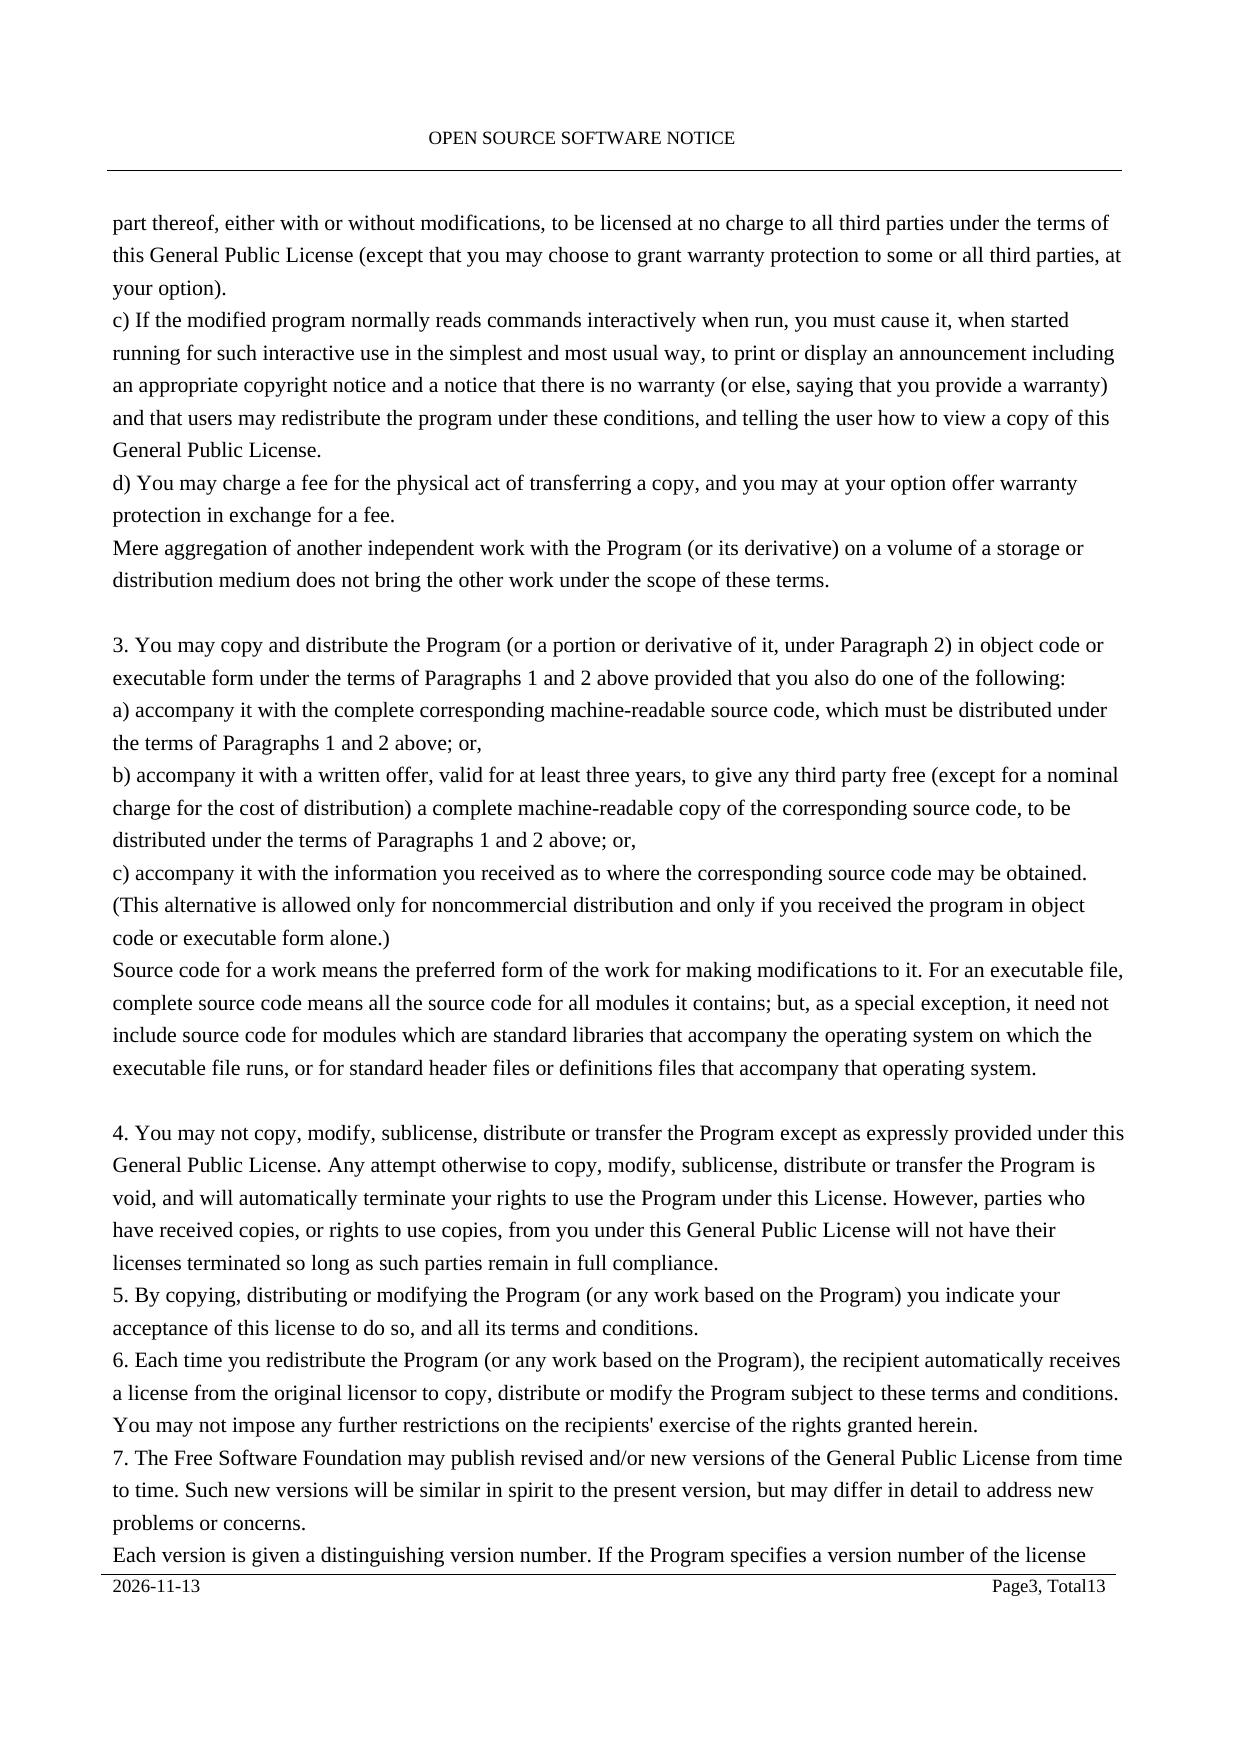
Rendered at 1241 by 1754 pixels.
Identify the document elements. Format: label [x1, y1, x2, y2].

text [112, 206, 1128, 1571]
